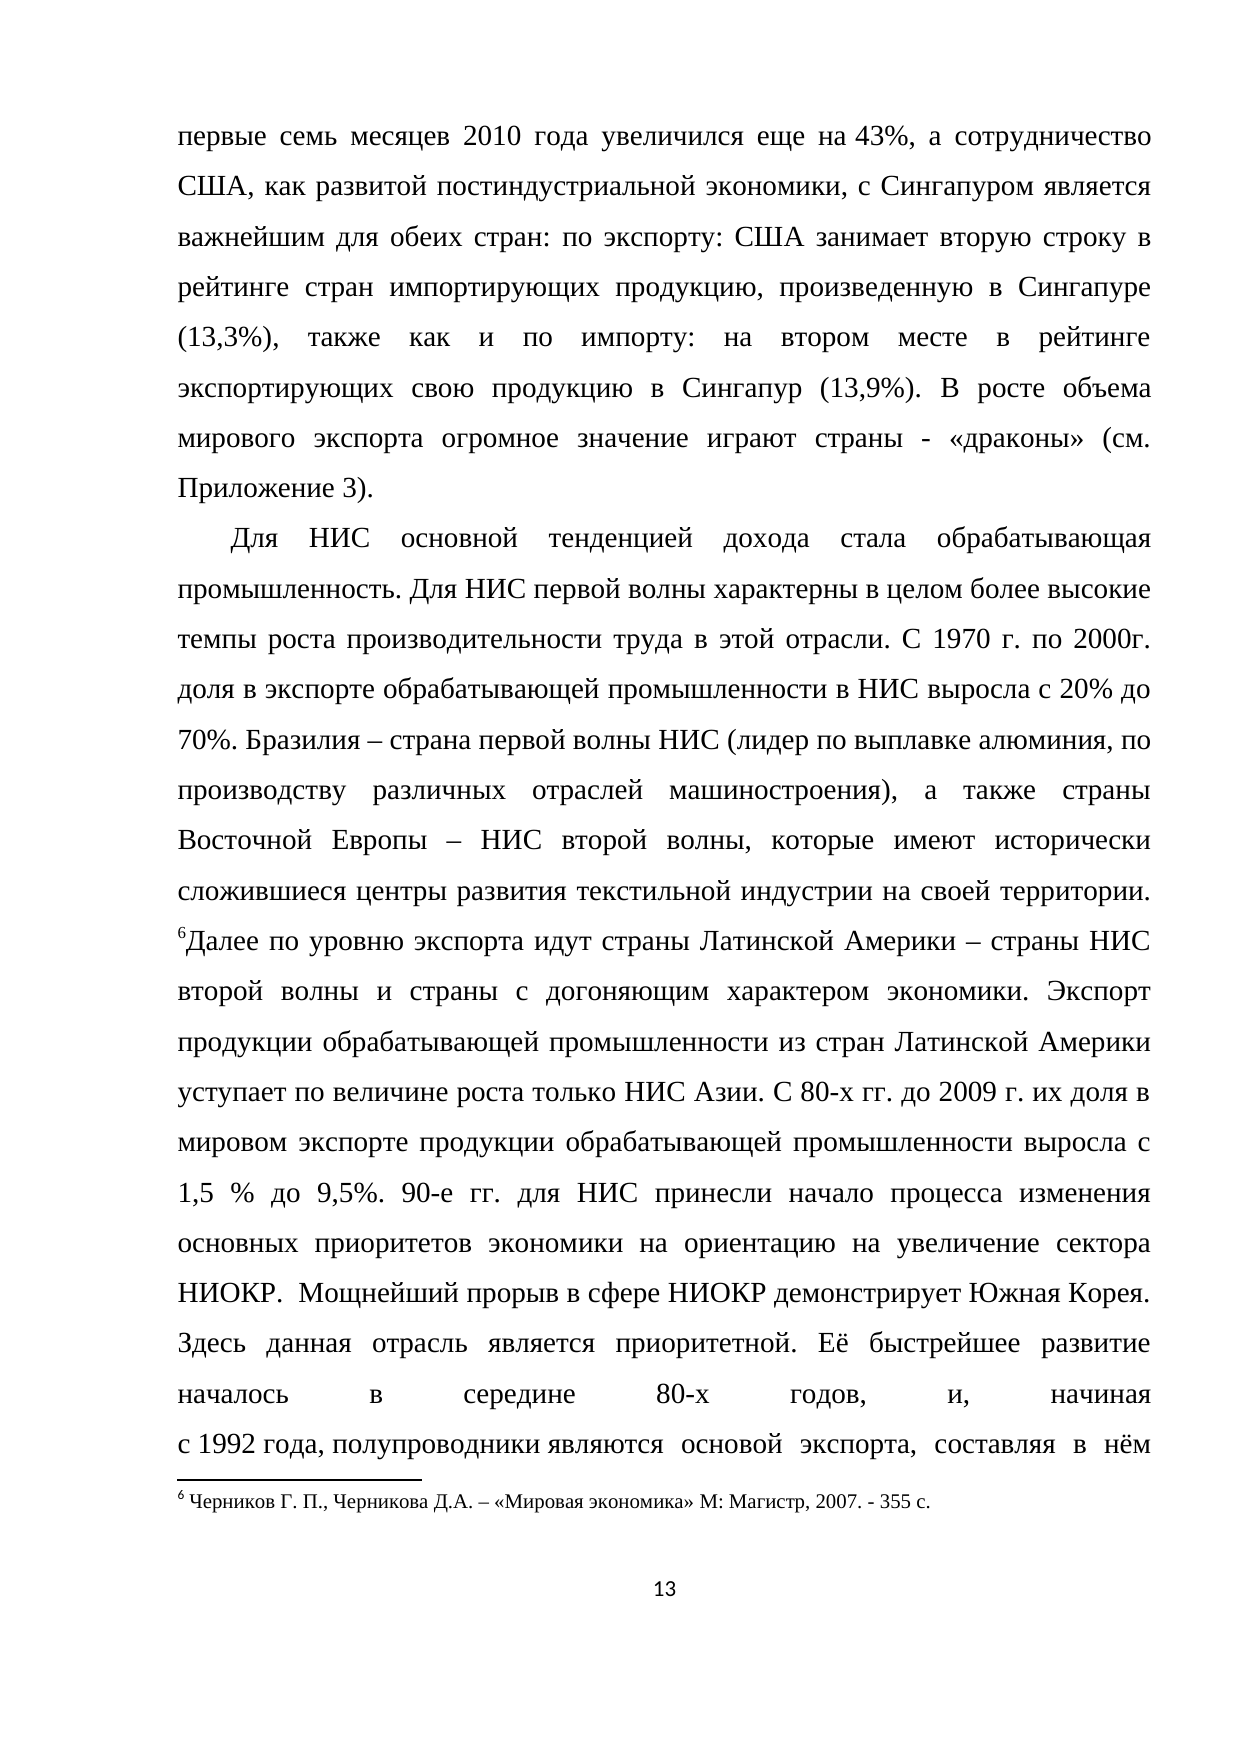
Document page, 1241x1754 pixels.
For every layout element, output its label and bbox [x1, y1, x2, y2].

text [177, 521, 1152, 1460]
text [177, 118, 1152, 504]
